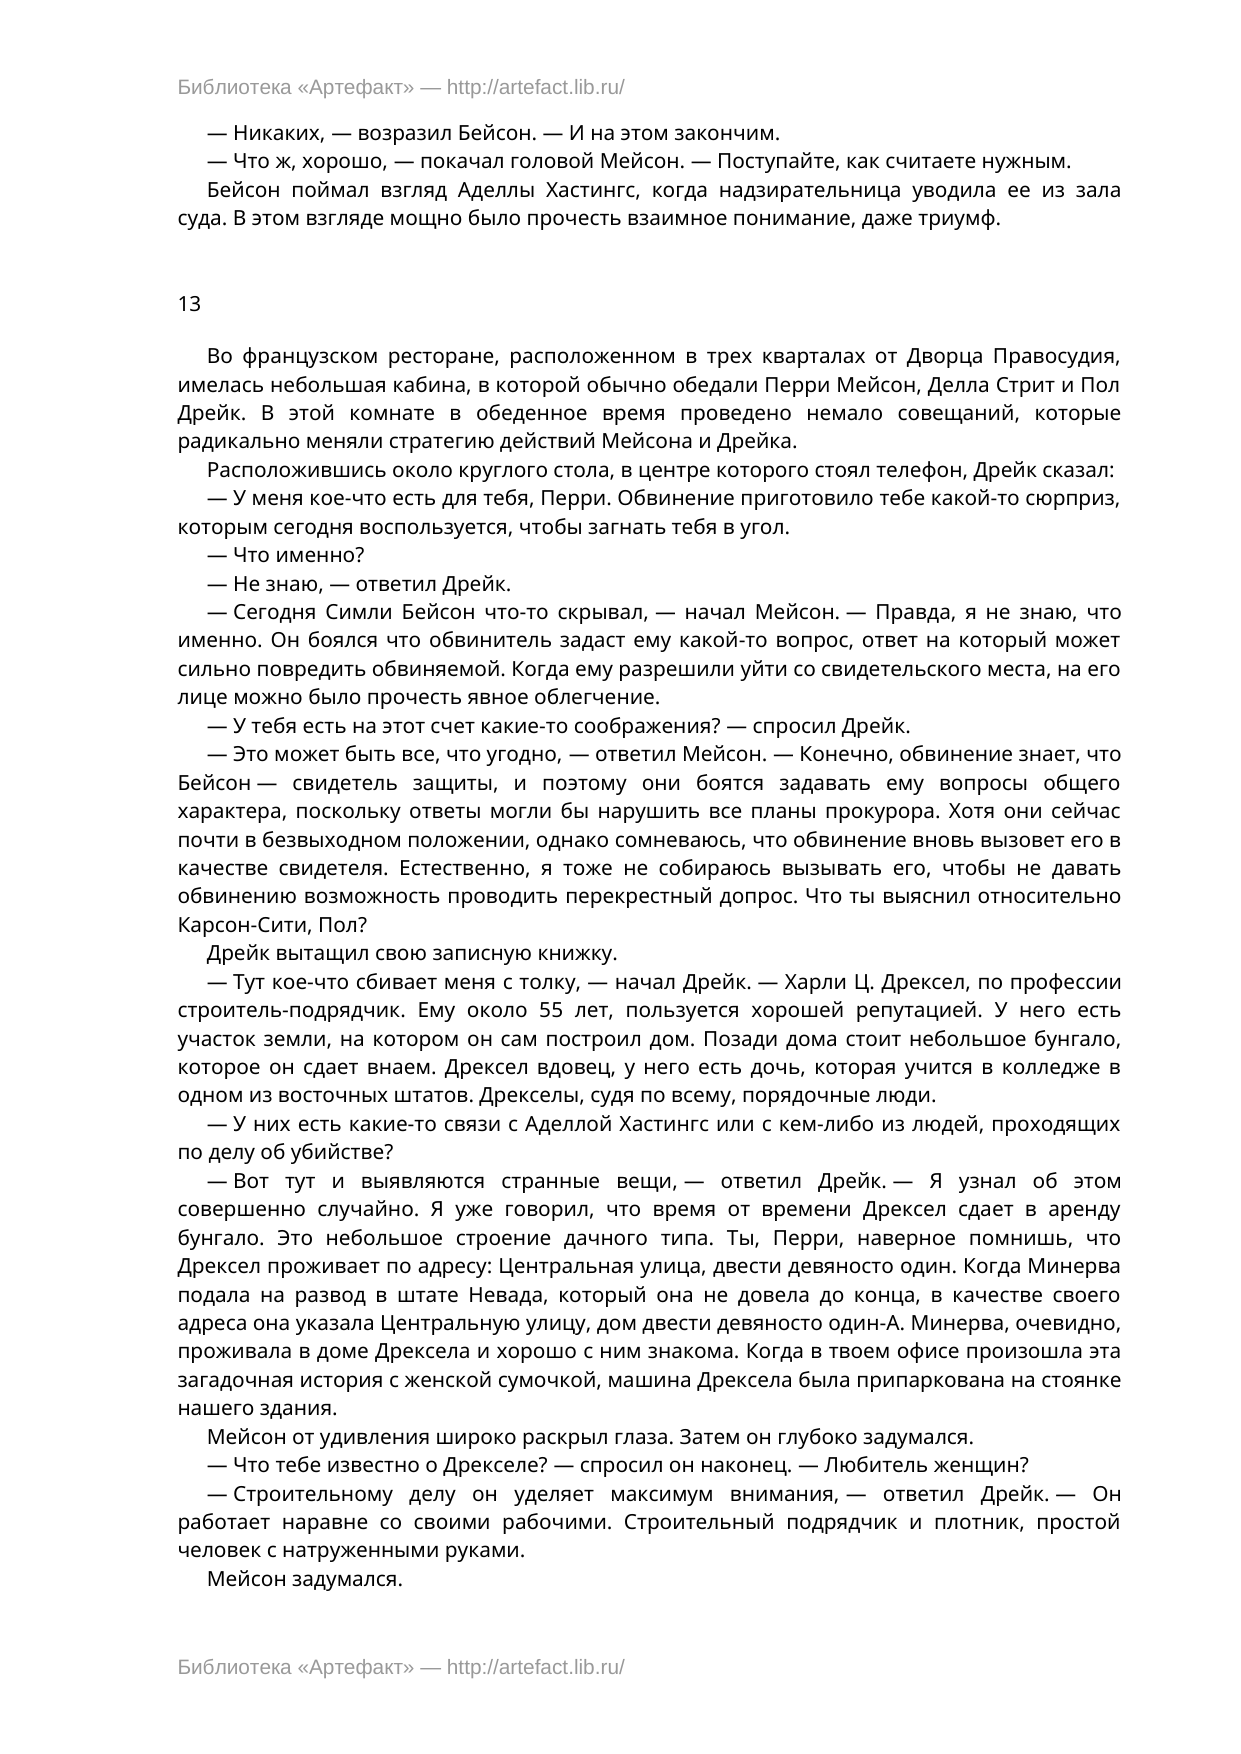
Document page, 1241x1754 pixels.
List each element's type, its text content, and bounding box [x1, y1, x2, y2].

text — Что именно? [177, 540, 1122, 569]
text — Не знаю, — ответил Дрейк. [177, 569, 1122, 597]
text Бейсон поймал взгляд Аделлы Хастингс, когда надзирательница уводила ее из зала суда. В этом взгляде мощно было прочесть взаимное понимание, даже триумф. [177, 175, 1122, 232]
text Дрейк вытащил свою записную книжку. [177, 938, 1122, 967]
text — Тут кое-что сбивает меня с толку, — начал Дрейк. — Харли Ц. Дрексел, по профессии строитель-подрядчик. Ему около 55 лет, пользуется хорошей репутацией. У него есть участок земли, на котором он сам построил дом. Позади дома стоит небольшое бунгало, которое он сдает внаем. Дрексел вдовец, у него есть дочь, которая учится в колледже в одном из восточных штатов. Дрекселы, судя по всему, порядочные люди. [177, 967, 1122, 1109]
text — Никаких, — возразил Бейсон. — И на этом закончим. [177, 118, 1122, 147]
text — Это может быть все, что угодно, — ответил Мейсон. — Конечно, обвинение знает, что Бейсон — свидетель защиты, и поэтому они боятся задавать ему вопросы общего характера, поскольку ответы могли бы нарушить все планы прокурора. Хотя они сейчас почти в безвыходном положении, однако сомневаюсь, что обвинение вновь вызовет его в качестве свидетеля. Естественно, я тоже не собираюсь вызывать его, чтобы не давать обвинению возможность проводить перекрестный допрос. Что ты выяснил относительно Карсон-Сити, Пол? [177, 739, 1122, 938]
text — Что тебе известно о Дрекселе? — спросил он наконец. — Любитель женщин? [177, 1450, 1122, 1479]
text — Строительному делу он уделяет максимум внимания, — ответил Дрейк. — Он работает наравне со своими рабочими. Строительный подрядчик и плотник, простой человек с натруженными руками. [177, 1479, 1122, 1564]
text — Что ж, хорошо, — покачал головой Мейсон. — Поступайте, как считаете нужным. [177, 147, 1122, 175]
text Мейсон задумался. [177, 1564, 1122, 1592]
text — У тебя есть на этот счет какие-то соображения? — спросил Дрейк. [177, 711, 1122, 739]
text — Сегодня Симли Бейсон что-то скрывал, — начал Мейсон. — Правда, я не знаю, что именно. Он боялся что обвинитель задаст ему какой-то вопрос, ответ на который может сильно повредить обвиняемой. Когда ему разрешили уйти со свидетельского места, на его лице можно было прочесть явное облегчение. [177, 597, 1122, 711]
text Расположившись около круглого стола, в центре которого стоял телефон, Дрейк сказал: [177, 455, 1122, 483]
text — У них есть какие-то связи с Аделлой Хастингс или с кем-либо из людей, проходящих по делу об убийстве? [177, 1109, 1122, 1166]
text Во французском ресторане, расположенном в трех кварталах от Дворца Правосудия, имелась небольшая кабина, в которой обычно обедали Перри Мейсон, Делла Стрит и Пол Дрейк. В этой комнате в обеденное время проведено немало совещаний, которые радикально меняли стратегию действий Мейсона и Дрейка. [177, 341, 1122, 455]
text Мейсон от удивления широко раскрыл глаза. Затем он глубоко задумался. [177, 1422, 1122, 1450]
text — Вот тут и выявляются странные вещи, — ответил Дрейк. — Я узнал об этом совершенно случайно. Я уже говорил, что время от времени Дрексел сдает в аренду бунгало. Это небольшое строение дачного типа. Ты, Перри, наверное помнишь, что Дрексел проживает по адресу: Центральная улица, двести девяносто один. Когда Минерва подала на развод в штате Невада, который она не довела до конца, в качестве своего адреса она указала Центральную улицу, дом двести девяносто один-А. Минерва, очевидно, проживала в доме Дрексела и хорошо с ним знакома. Когда в твоем офисе произошла эта загадочная история с женской сумочкой, машина Дрексела была припаркована на стоянке нашего здания. [177, 1166, 1122, 1422]
text — У меня кое-что есть для тебя, Перри. Обвинение приготовило тебе какой-то сюрприз, которым сегодня воспользуется, чтобы загнать тебя в угол. [177, 483, 1122, 540]
text 13 [177, 232, 1122, 341]
